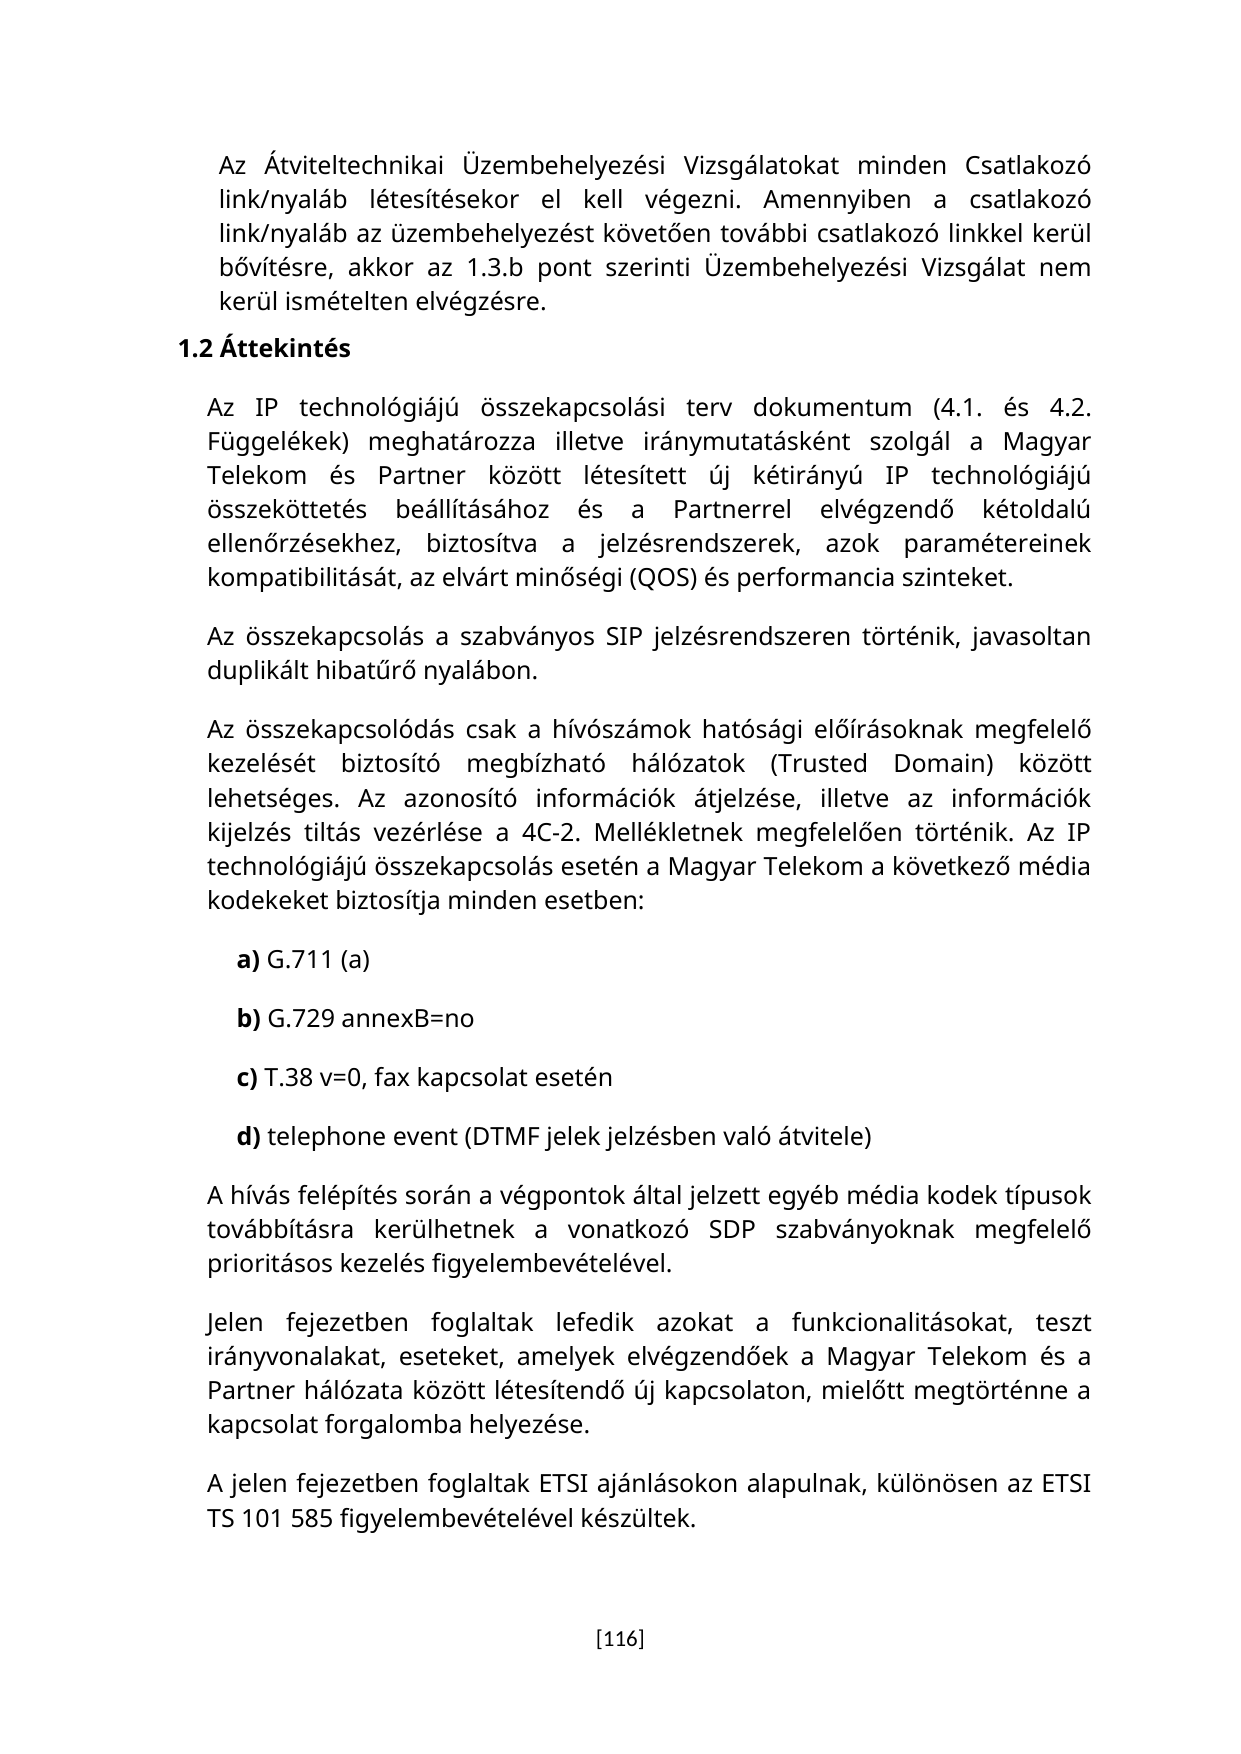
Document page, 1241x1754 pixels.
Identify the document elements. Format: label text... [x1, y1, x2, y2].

text d) telephone event (DTMF jelek jelzésben való átvitele) [236, 1119, 1092, 1153]
subtitle 1.2 Áttekintés [177, 331, 1092, 364]
text A hívás felépítés során a végpontok által jelzett egyéb média kodek típusok továbbításra kerülhetnek a vonatkozó SDP szabványoknak megfelelő prioritásos kezelés figyelembevételével. [207, 1178, 1092, 1280]
text Jelen fejezetben foglaltak lefedik azokat a funkcionalitásokat, teszt irányvonalakat, eseteket, amelyek elvégzendőek a Magyar Telekom és a Partner hálózata között létesítendő új kapcsolaton, mielőtt megtörténne a kapcsolat forgalomba helyezése. [207, 1305, 1092, 1441]
text Az összekapcsolódás csak a hívószámok hatósági előírásoknak megfelelő kezelését biztosító megbízható hálózatok (Trusted Domain) között lehetséges. Az azonosító információk átjelzése, illetve az információk kijelzés tiltás vezérlése a 4C-2. Mellékletnek megfelelően történik. Az IP technológiájú összekapcsolás esetén a Magyar Telekom a következő média kodekeket biztosítja minden esetben: [207, 712, 1092, 916]
text Az Átviteltechnikai Üzembehelyezési Vizsgálatokat minden Csatlakozó link/nyaláb létesítésekor el kell végezni. Amennyiben a csatlakozó link/nyaláb az üzembehelyezést követően további csatlakozó linkkel kerül bővítésre, akkor az 1.3.b pont szerinti Üzembehelyezési Vizsgálat nem kerül ismételten elvégzésre. [218, 148, 1092, 318]
text c) T.38 v=0, fax kapcsolat esetén [236, 1059, 1092, 1094]
text Az összekapcsolás a szabványos SIP jelzésrendszeren történik, javasoltan duplikált hibatűrő nyalábon. [207, 619, 1092, 687]
text A jelen fejezetben foglaltak ETSI ajánlásokon alapulnak, különösen az ETSI TS 101 585 figyelembevételével készültek. [207, 1466, 1092, 1534]
text a) G.711 (a) [236, 941, 1092, 976]
text Az IP technológiájú összekapcsolási terv dokumentum (4.1. és 4.2. Függelékek) meghatározza illetve iránymutatásként szolgál a Magyar Telekom és Partner között létesített új kétirányú IP technológiájú összeköttetés beállításához és a Partnerrel elvégzendő kétoldalú ellenőrzésekhez, biztosítva a jelzésrendszerek, azok paramétereinek kompatibilitását, az elvárt minőségi (QOS) és performancia szinteket. [207, 389, 1092, 594]
text b) G.729 annexB=no [236, 1001, 1092, 1034]
